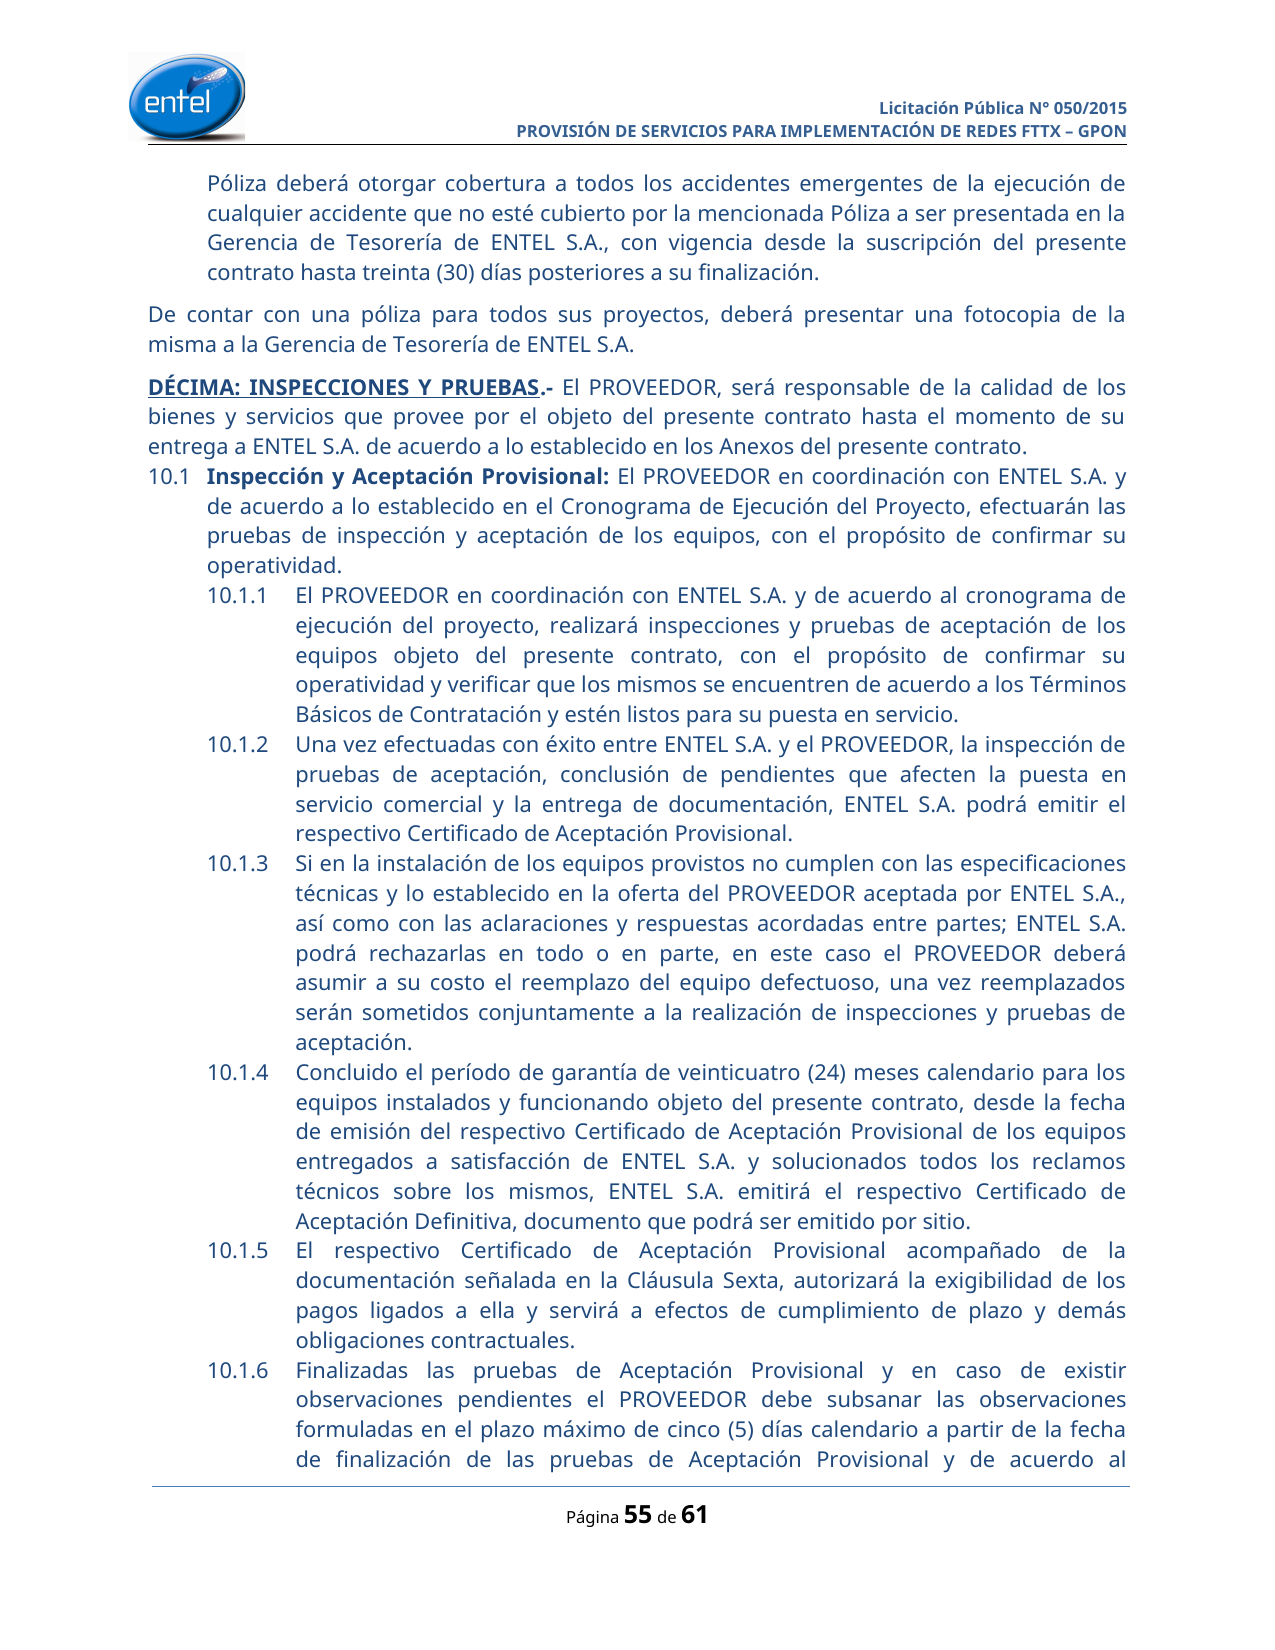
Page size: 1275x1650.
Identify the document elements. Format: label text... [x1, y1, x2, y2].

text 10.1.5 El respectivo Certificado de Aceptación Provisional acompañado de la documentación señalada en la Cláusula Sexta, autorizará la exigibilidad de los pagos ligados a ella y servirá a efectos de cumplimiento de plazo y demás obligaciones contractuales. [207, 1236, 1127, 1355]
text 10.1.1 El PROVEEDOR en coordinación con ENTEL S.A. y de acuerdo al cronograma de ejecución del proyecto, realizará inspecciones y pruebas de aceptación de los equipos objeto del presente contrato, con el propósito de confirmar su operatividad y verificar que los mismos se encuentren de acuerdo a los Términos Básicos de Contratación y estén listos para su puesta en servicio. [207, 580, 1127, 729]
text 10.1 Inspección y Aceptación Provisional: El PROVEEDOR en coordinación con ENTEL S.A. y de acuerdo a lo establecido en el Cronograma de Ejecución del Proyecto, efectuarán las pruebas de inspección y aceptación de los equipos, con el propósito de confirmar su operatividad. [148, 461, 1127, 580]
picture [128, 52, 246, 142]
text DÉCIMA: INSPECCIONES Y PRUEBAS.- El PROVEEDOR, será responsable de la calidad de los bienes y servicios que provee por el objeto del presente contrato hasta el momento de su entrega a ENTEL S.A. de acuerdo a lo establecido en los Anexos del presente contrato. [148, 372, 1127, 461]
text 10.1.2 Una vez efectuadas con éxito entre ENTEL S.A. y el PROVEEDOR, la inspección de pruebas de aceptación, conclusión de pendientes que afecten la puesta en servicio comercial y la entrega de documentación, ENTEL S.A. podrá emitir el respectivo Certificado de Aceptación Provisional. [207, 729, 1127, 848]
text 10.1.3 Si en la instalación de los equipos provistos no cumplen con las especificaciones técnicas y lo establecido en la oferta del PROVEEDOR aceptada por ENTEL S.A., así como con las aclaraciones y respuestas acordadas entre partes; ENTEL S.A. podrá rechazarlas en todo o en parte, en este caso el PROVEEDOR deberá asumir a su costo el reemplazo del equipo defectuoso, una vez reemplazados serán sometidos conjuntamente a la realización de inspecciones y pruebas de aceptación. [207, 848, 1127, 1057]
text 10.1.4 Concluido el período de garantía de veinticuatro (24) meses calendario para los equipos instalados y funcionando objeto del presente contrato, desde la fecha de emisión del respectivo Certificado de Aceptación Provisional de los equipos entregados a satisfacción de ENTEL S.A. y solucionados todos los reclamos técnicos sobre los mismos, ENTEL S.A. emitirá el respectivo Certificado de Aceptación Definitiva, documento que podrá ser emitido por sitio. [207, 1057, 1127, 1236]
text De contar con una póliza para todos sus proyectos, deberá presentar una fotocopia de la misma a la Gerencia de Tesorería de ENTEL S.A. [148, 299, 1127, 359]
